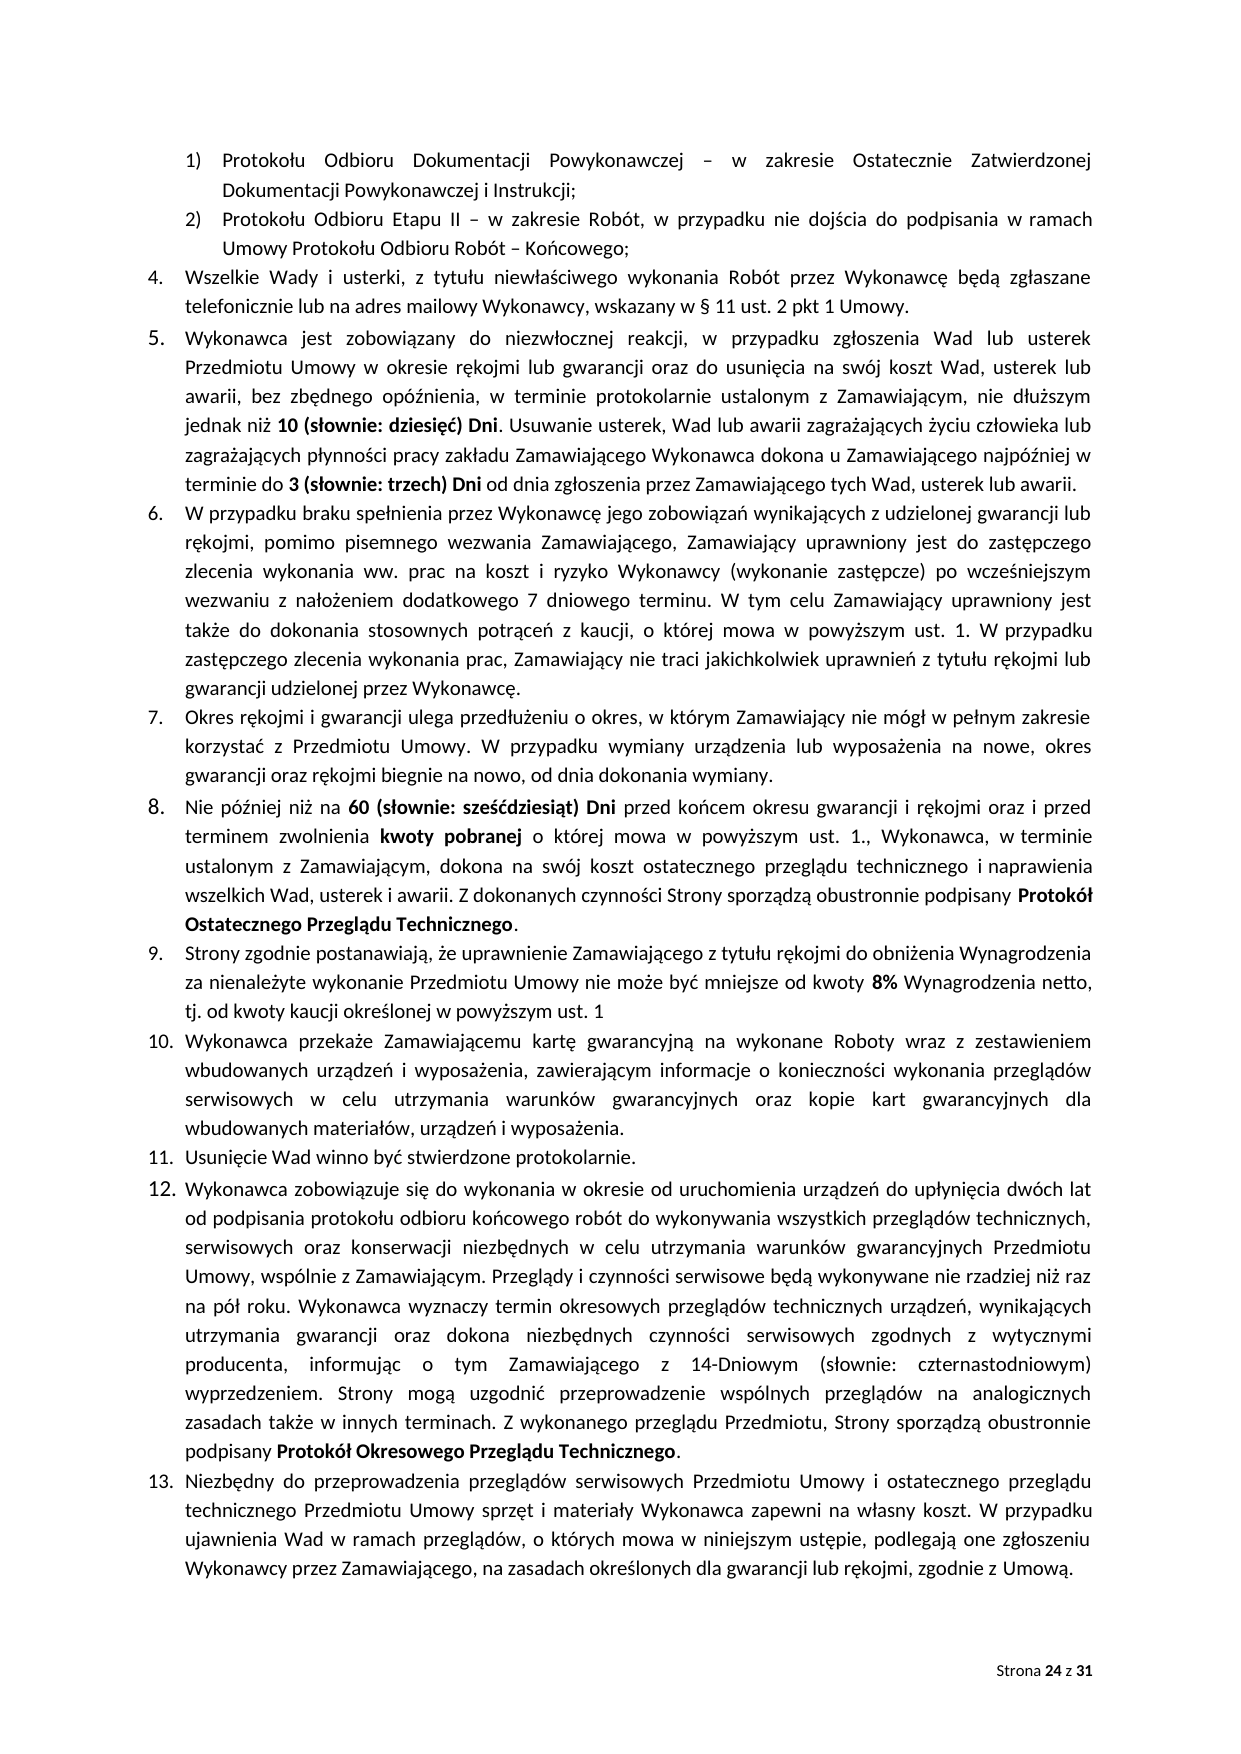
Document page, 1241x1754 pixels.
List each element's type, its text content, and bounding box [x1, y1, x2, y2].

list W przypadku braku spełnienia przez Wykonawcę jego zobowiązań wynikających z udzielonej gwarancji lub rękojmi, pomimo pisemnego wezwania Zamawiającego, Zamawiający uprawniony jest do zastępczego zlecenia wykonania ww. prac na koszt i ryzyko Wykonawcy (wykonanie zastępcze) po wcześniejszym wezwaniu z nałożeniem dodatkowego 7 dniowego terminu. W tym celu Zamawiający uprawniony jest także do dokonania stosownych potrąceń z kaucji, o której mowa w powyższym ust. 1. W przypadku zastępczego zlecenia wykonania prac, Zamawiający nie traci jakichkolwiek uprawnień z tytułu rękojmi lub gwarancji udzielonej przez Wykonawcę. [148, 500, 1093, 701]
list Nie później niż na 60 (słownie: sześćdziesiąt) Dni przed końcem okresu gwarancji i rękojmi oraz i przed terminem zwolnienia kwoty pobranej o której mowa w powyższym ust. 1., Wykonawca, w terminie ustalonym z Zamawiającym, dokona na swój koszt ostatecznego przeglądu technicznego i naprawienia wszelkich Wad, usterek i awarii. Z dokonanych czynności Strony sporządzą obustronnie podpisany Protokół Ostatecznego Przeglądu Technicznego. [148, 792, 1093, 937]
list Wykonawca jest zobowiązany do niezwłocznej reakcji, w przypadku zgłoszenia Wad lub usterek Przedmiotu Umowy w okresie rękojmi lub gwarancji oraz do usunięcia na swój koszt Wad, usterek lub awarii, bez zbędnego opóźnienia, w terminie protokolarnie ustalonym z Zamawiającym, nie dłuższym jednak niż 10 (słownie: dziesięć) Dni. Usuwanie usterek, Wad lub awarii zagrażających życiu człowieka lub zagrażających płynności pracy zakładu Zamawiającego Wykonawca dokona u Zamawiającego najpóźniej w terminie do 3 (słownie: trzech) Dni od dnia zgłoszenia przez Zamawiającego tych Wad, usterek lub awarii. [148, 323, 1093, 496]
list Strony zgodnie postanawiają, że uprawnienie Zamawiającego z tytułu rękojmi do obniżenia Wynagrodzenia za nienależyte wykonanie Przedmiotu Umowy nie może być mniejsze od kwoty 8% Wynagrodzenia netto, tj. od kwoty kaucji określonej w powyższym ust. 1 [148, 940, 1093, 1024]
list Okres rękojmi i gwarancji ulega przedłużeniu o okres, w którym Zamawiający nie mógł w pełnym zakresie korzystać z Przedmiotu Umowy. W przypadku wymiany urządzenia lub wyposażenia na nowe, okres gwarancji oraz rękojmi biegnie na nowo, od dnia dokonania wymiany. [148, 704, 1093, 788]
list Usunięcie Wad winno być stwierdzone protokolarnie. [148, 1144, 1093, 1170]
list Niezbędny do przeprowadzenia przeglądów serwisowych Przedmiotu Umowy i ostatecznego przeglądu technicznego Przedmiotu Umowy sprzęt i materiały Wykonawca zapewni na własny koszt. W przypadku ujawnienia Wad w ramach przeglądów, o których mowa w niniejszym ustępie, podlegają one zgłoszeniu Wykonawcy przez Zamawiającego, na zasadach określonych dla gwarancji lub rękojmi, zgodnie z Umową. [148, 1468, 1093, 1581]
list Protokołu Odbioru Dokumentacji Powykonawczej – w zakresie Ostatecznie Zatwierdzonej Dokumentacji Powykonawczej i Instrukcji; [185, 148, 1093, 202]
list Wykonawca przekaże Zamawiającemu kartę gwarancyjną na wykonane Roboty wraz z zestawieniem wbudowanych urządzeń i wyposażenia, zawierającym informacje o konieczności wykonania przeglądów serwisowych w celu utrzymania warunków gwarancyjnych oraz kopie kart gwarancyjnych dla wbudowanych materiałów, urządzeń i wyposażenia. [148, 1028, 1093, 1141]
list Protokołu Odbioru Etapu II – w zakresie Robót, w przypadku nie dojścia do podpisania w ramach Umowy Protokołu Odbioru Robót – Końcowego; [185, 206, 1093, 261]
list Wszelkie Wady i usterki, z tytułu niewłaściwego wykonania Robót przez Wykonawcę będą zgłaszane telefonicznie lub na adres mailowy Wykonawcy, wskazany w § 11 ust. 2 pkt 1 Umowy. [148, 264, 1093, 319]
list Wykonawca zobowiązuje się do wykonania w okresie od uruchomienia urządzeń do upłynięcia dwóch lat od podpisania protokołu odbioru końcowego robót do wykonywania wszystkich przeglądów technicznych, serwisowych oraz konserwacji niezbędnych w celu utrzymania warunków gwarancyjnych Przedmiotu Umowy, wspólnie z Zamawiającym. Przeglądy i czynności serwisowe będą wykonywane nie rzadziej niż raz na pół roku. Wykonawca wyznaczy termin okresowych przeglądów technicznych urządzeń, wynikających utrzymania gwarancji oraz dokona niezbędnych czynności serwisowych zgodnych z wytycznymi producenta, informując o tym Zamawiającego z 14-Dniowym (słownie: czternastodniowym) wyprzedzeniem. Strony mogą uzgodnić przeprowadzenie wspólnych przeglądów na analogicznych zasadach także w innych terminach. Z wykonanego przeglądu Przedmiotu, Strony sporządzą obustronnie podpisany Protokół Okresowego Przeglądu Technicznego. [148, 1174, 1093, 1464]
